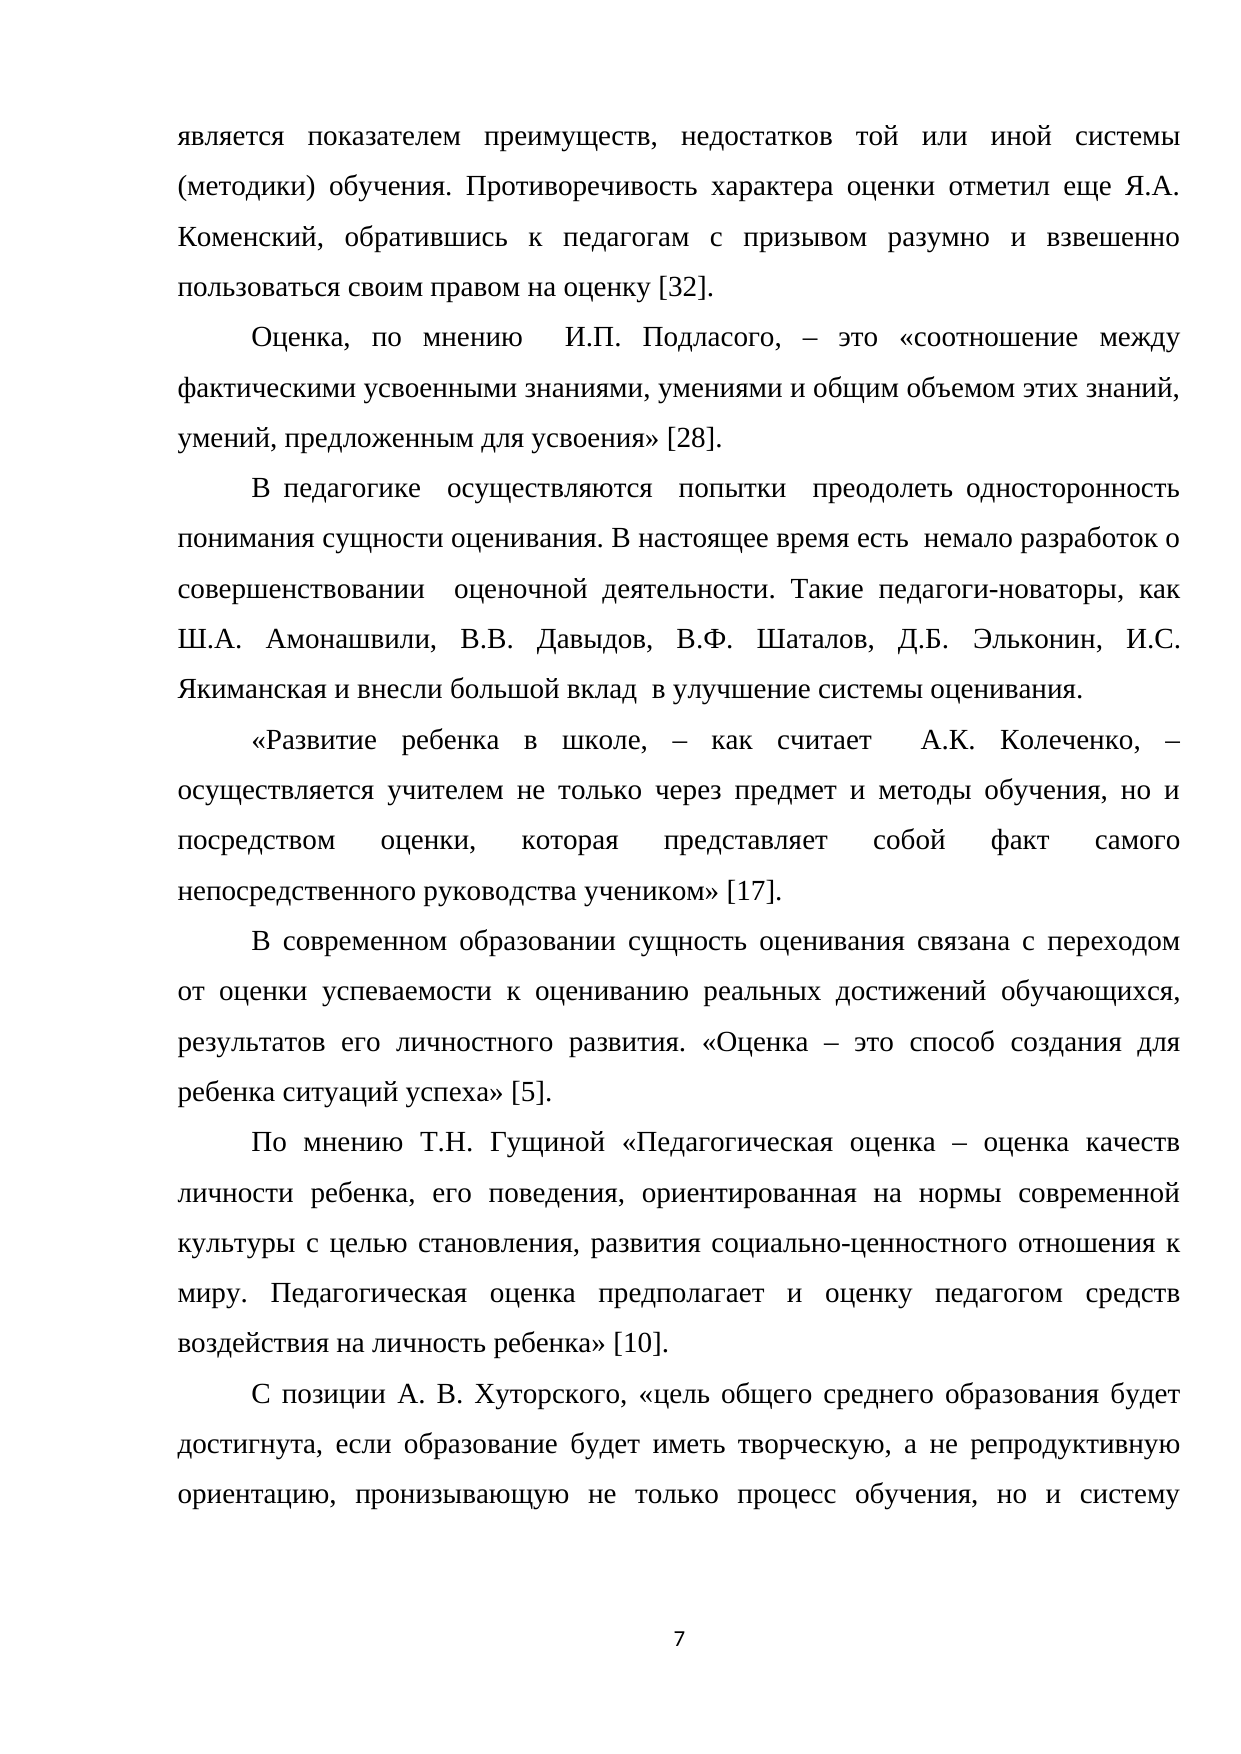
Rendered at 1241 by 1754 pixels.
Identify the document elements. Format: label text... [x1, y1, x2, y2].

text В современном образовании сущность оценивания связана с переходом от оценки успеваемости к оцениванию реальных достижений обучающихся, результатов его личностного развития. «Оценка – это способ создания для ребенка ситуаций успеха» [5]. [177, 923, 1181, 1108]
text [177, 118, 1181, 303]
text В педагогике осуществляются попытки преодолеть односторонность понимания сущности оценивания. В настоящее время есть немало разработок о совершенствовании оценочной деятельности. Такие педагоги-новаторы, как Ш.А. Амонашвили, В.В. Давыдов, В.Ф. Шаталов, Д.Б. Эльконин, И.С. Якиманская и внесли большой вклад в улучшение системы оценивания. [177, 470, 1181, 705]
text «Развитие ребенка в школе, – как считает А.К. Колеченко, – осуществляется учителем не только через предмет и методы обучения, но и посредством оценки, которая представляет собой факт самого непосредственного руководства учеником» [17]. [177, 722, 1181, 906]
text Оценка, по мнению И.П. Подласого, – это «соотношение между фактическими усвоенными знаниями, умениями и общим объемом этих знаний, умений, предложенным для усвоения» [28]. [177, 319, 1181, 453]
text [177, 1376, 1181, 1510]
text По мнению Т.Н. Гущиной «Педагогическая оценка – оценка качеств личности ребенка, его поведения, ориентированная на нормы современной культуры с целью становления, развития социально-ценностного отношения к миру. Педагогическая оценка предполагает и оценку педагогом средств воздействия на личность ребенка» [10]. [177, 1124, 1181, 1359]
